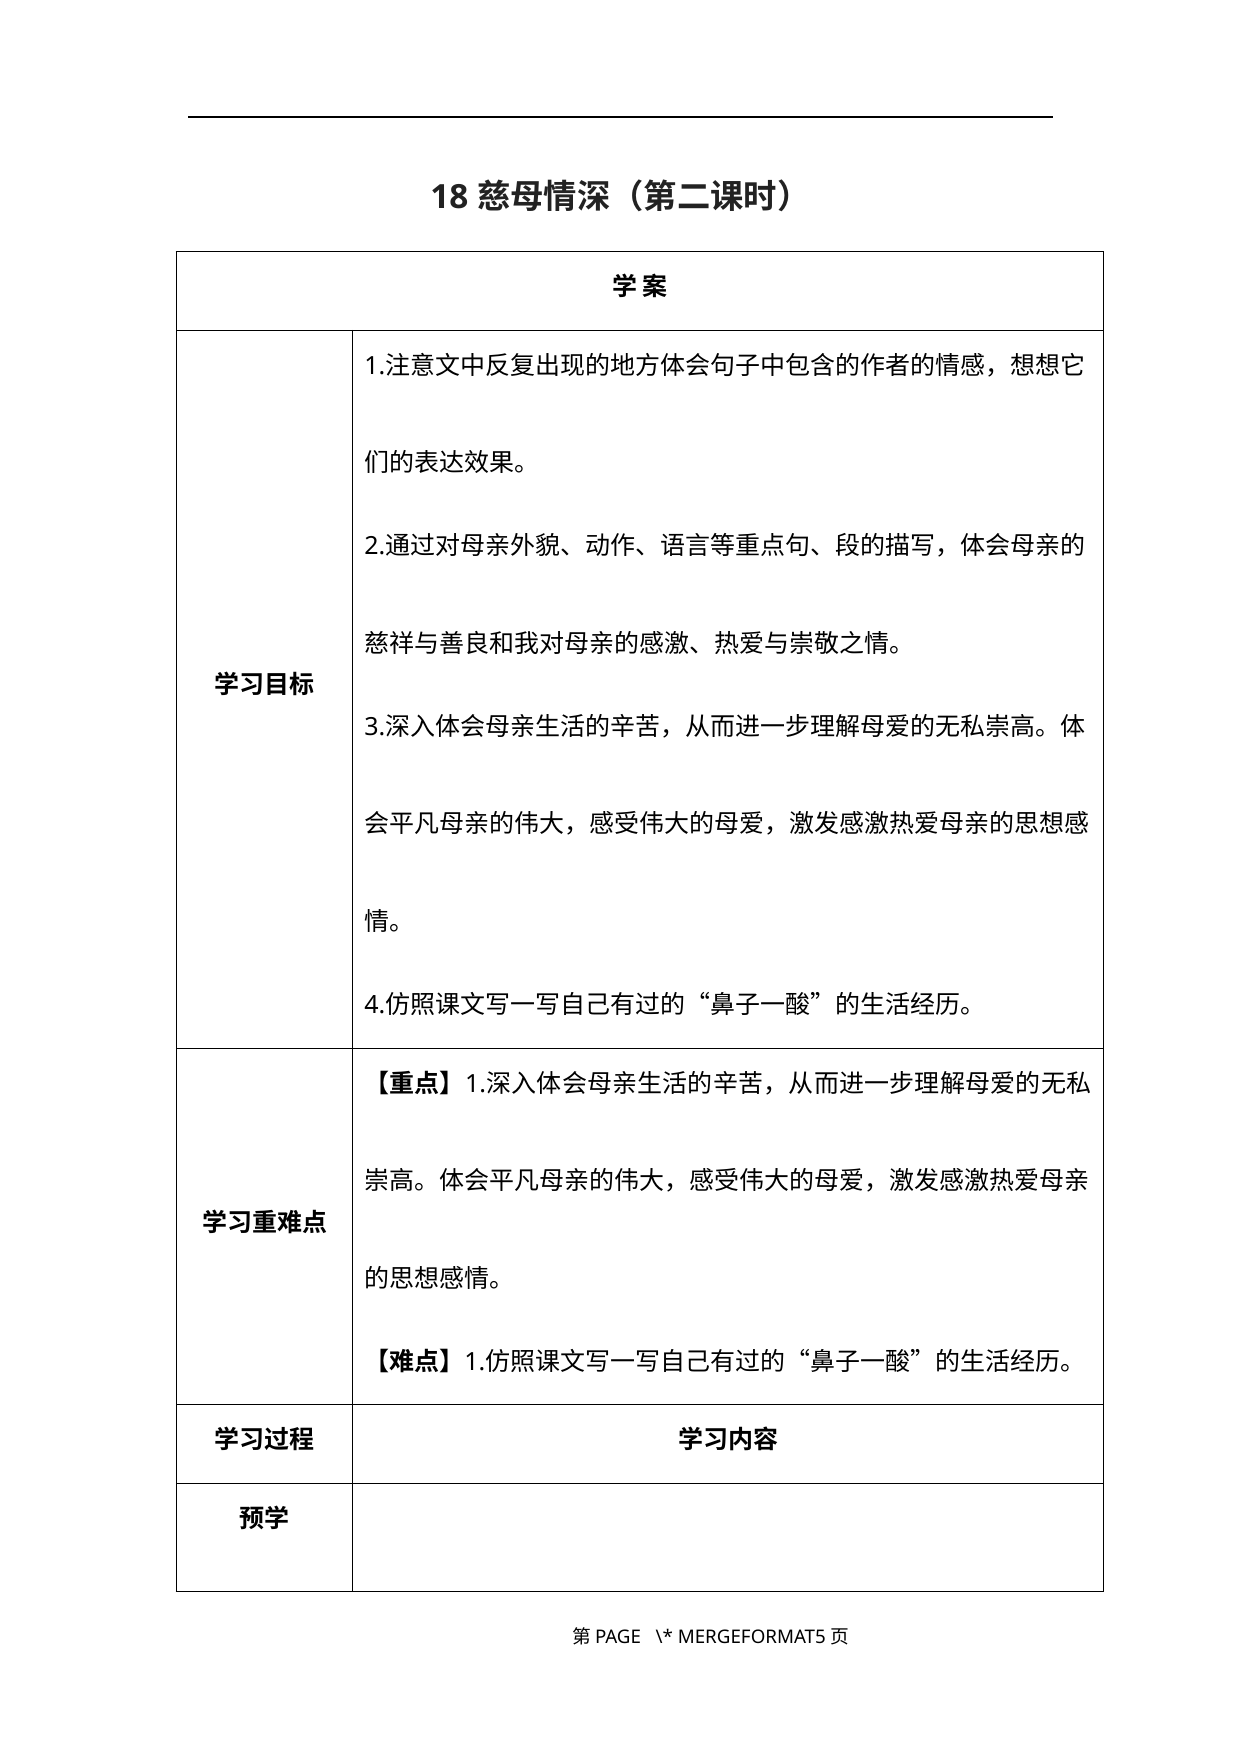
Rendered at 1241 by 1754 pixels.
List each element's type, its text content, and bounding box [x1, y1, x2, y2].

table_cell 学习内容 [353, 1405, 1103, 1483]
table_cell 学习目标 [177, 331, 352, 1048]
table_cell 学习过程 [177, 1405, 352, 1483]
table_cell 预学 [177, 1484, 352, 1591]
table_cell 学习重难点 [177, 1049, 352, 1404]
table_header 学 案 [177, 252, 1103, 330]
table_cell 【重点】1.深入体会母亲生活的辛苦，从而进一步理解母爱的无私崇高。体会平凡母亲的伟大，感受伟大的母爱，激发感激热爱母亲的思想感情。 【难点】1.仿照课文写一写自己有过的“鼻子一酸”的生活经历。 [353, 1049, 1103, 1404]
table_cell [353, 1484, 1103, 1591]
text 18 慈母情深（第二课时） [187, 162, 1053, 227]
table_cell 1.注意文中反复出现的地方体会句子中包含的作者的情感，想想它们的表达效果。 2.通过对母亲外貌、动作、语言等重点句、段的描写，体会母亲的慈祥与善良和我对母亲的感激、热爱与崇敬之情。 3.深入体会母亲生活的辛苦，从而进一步理解母爱的无私崇高。体会平凡母亲的伟大，感受伟大的母爱，激发感激热爱母亲的思想感情。 4.仿照课文写一写自己有过的“鼻子一酸”的生活经历。 [353, 331, 1103, 1048]
